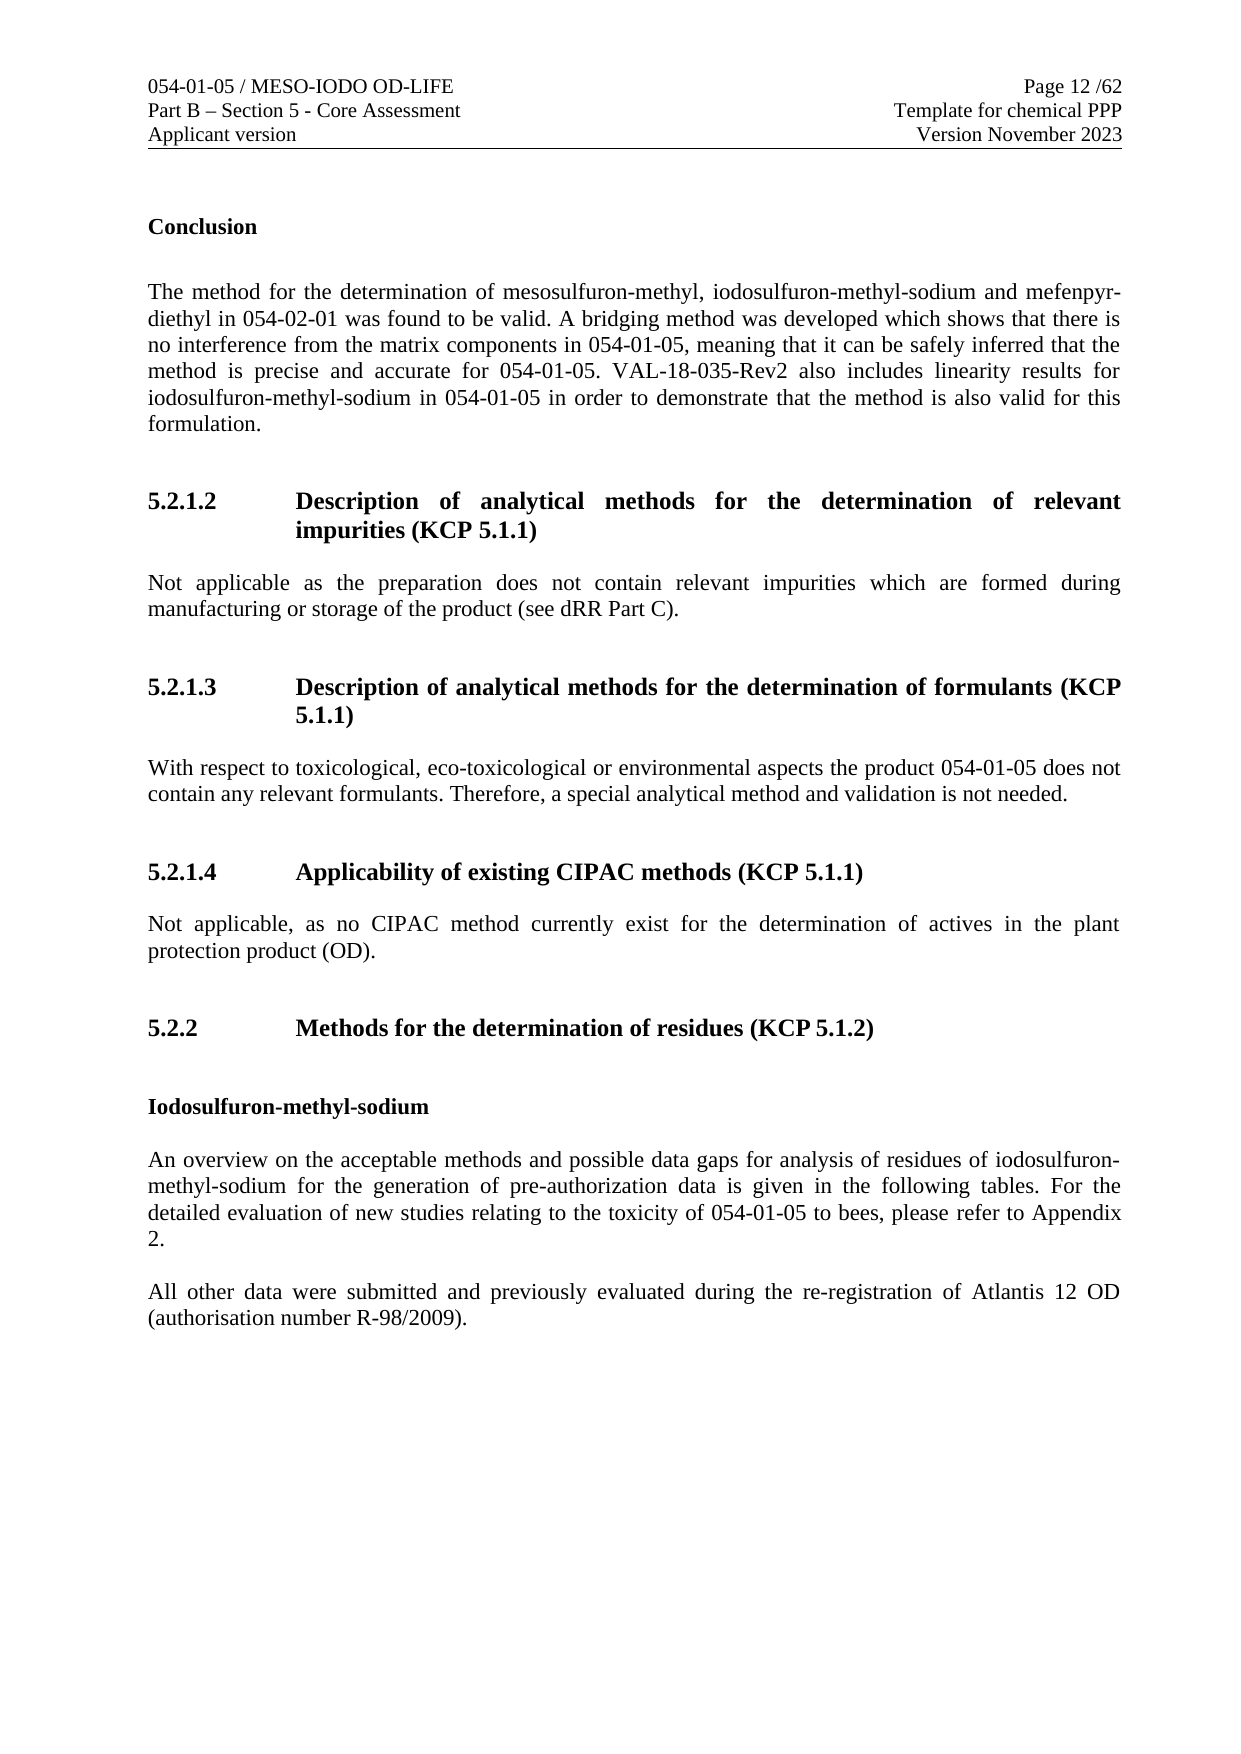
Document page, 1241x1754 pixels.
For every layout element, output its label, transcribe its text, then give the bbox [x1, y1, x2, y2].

subtitle Applicability of existing CIPAC methods (KCP 5.1.1) [148, 857, 1122, 886]
subtitle Description of analytical methods for the determination of formulants (KCP 5.1.1) [148, 672, 1122, 729]
text An overview on the acceptable methods and possible data gaps for analysis of residues of iodosulfuron-methyl-sodium for the generation of pre-authorization data is given in the following tables. For the detailed evaluation of new studies relating to the toxicity of 054-01-05 to bees, please refer to Appendix 2. [148, 1146, 1122, 1251]
subtitle Methods for the determination of residues (KCP 5.1.2) [148, 1013, 1122, 1042]
subtitle Description of analytical methods for the determination of relevant impurities (KCP 5.1.1) [148, 486, 1122, 544]
text Not applicable as the preparation does not contain relevant impurities which are formed during manufacturing or storage of the product (see dRR Part C). [148, 569, 1122, 622]
text Iodosulfuron-methyl-sodium [148, 1093, 1122, 1120]
text With respect to toxicological, eco-toxicological or environmental aspects the product 054-01-05 does not contain any relevant formulants. Therefore, a special analytical method and validation is not needed. [148, 754, 1122, 807]
text Not applicable, as no CIPAC method currently exist for the determination of actives in the plant protection product (OD). [148, 911, 1122, 963]
text Conclusion [148, 213, 1122, 239]
text The method for the determination of mesosulfuron-methyl, iodosulfuron-methyl-sodium and mefenpyr-diethyl in 054-02-01 was found to be valid. A bridging method was developed which shows that there is no interference from the matrix components in 054-01-05, meaning that it can be safely inferred that the method is precise and accurate for 054-01-05. VAL-18-035-Rev2 also includes linearity results for iodosulfuron-methyl-sodium in 054-01-05 in order to demonstrate that the method is also valid for this formulation. [148, 278, 1122, 436]
text All other data were submitted and previously evaluated during the re-registration of Atlantis 12 OD (authorisation number R-98/2009). [148, 1278, 1122, 1331]
